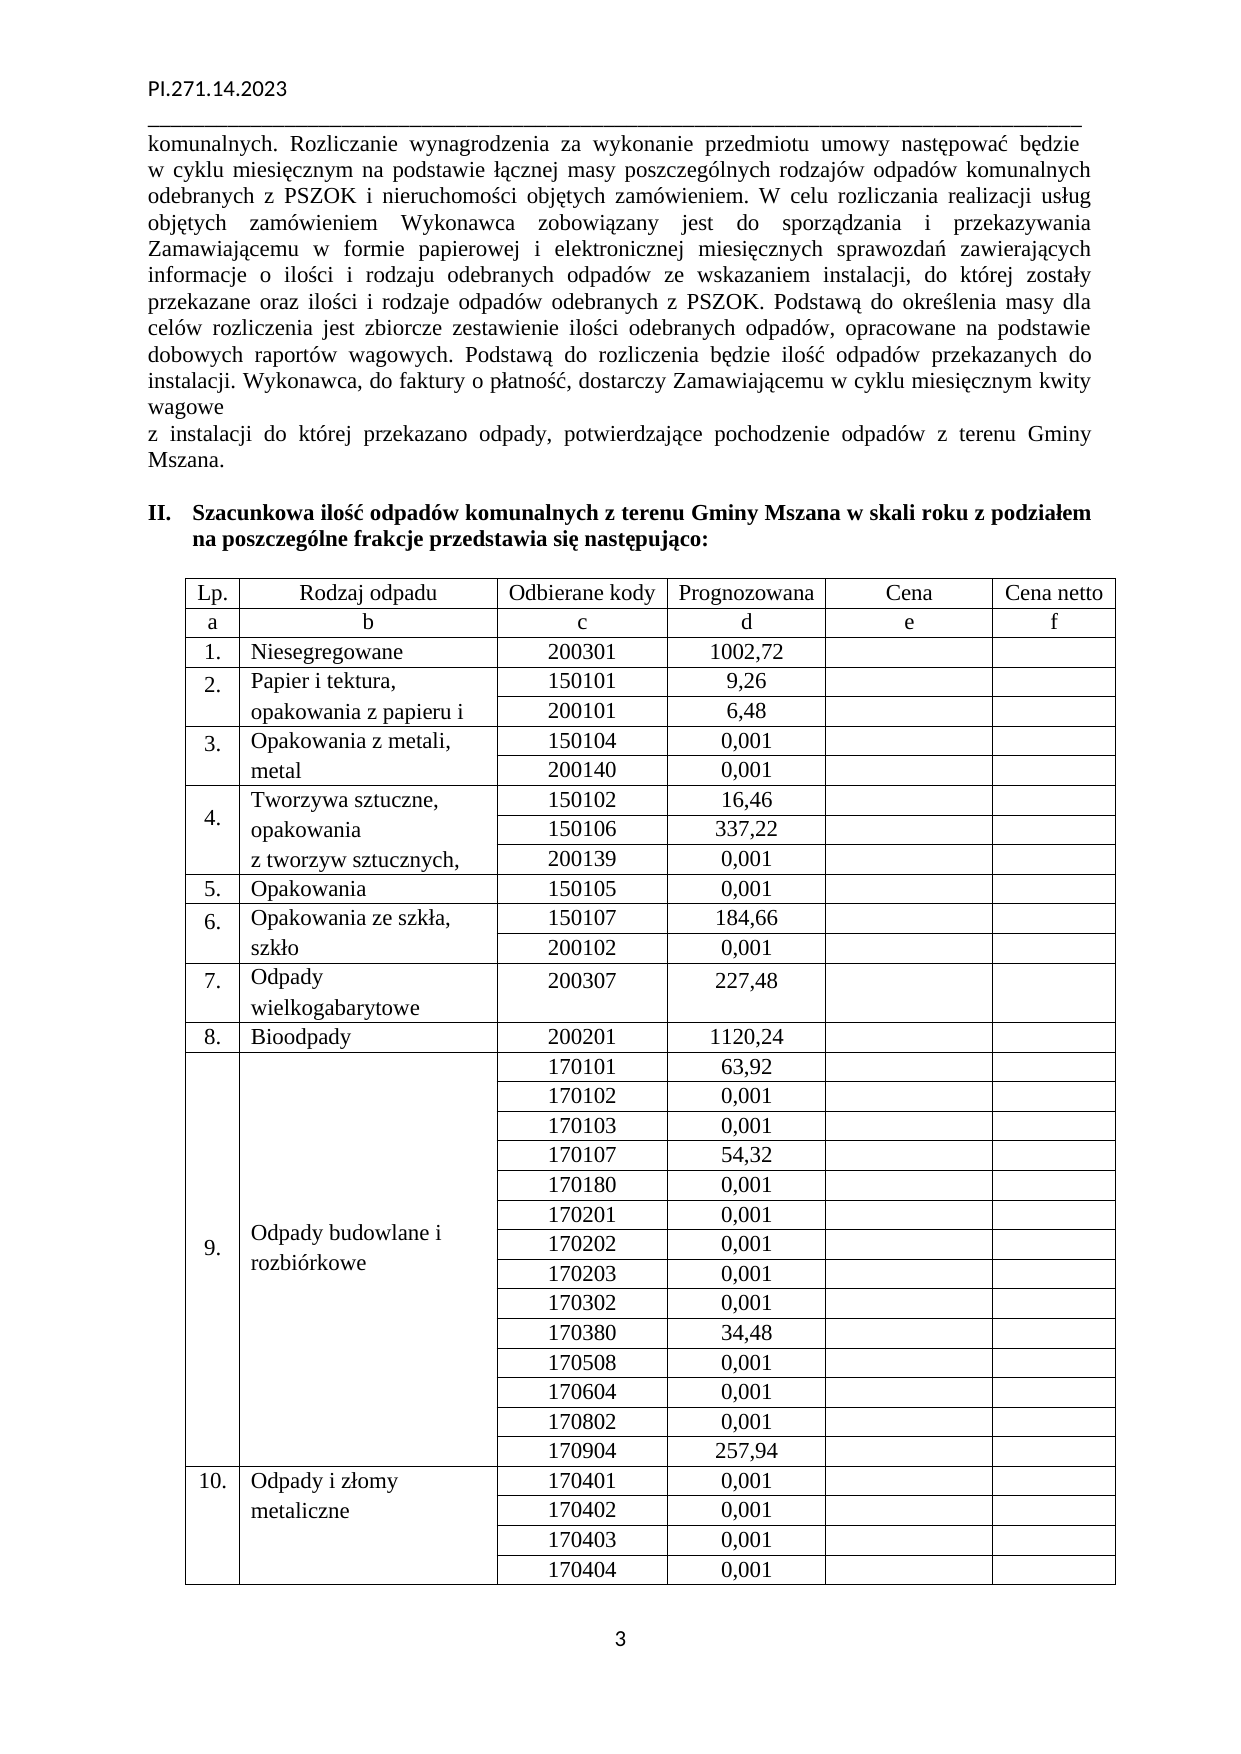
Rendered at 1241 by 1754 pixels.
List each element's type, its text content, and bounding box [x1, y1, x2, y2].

table_cell [993, 1082, 1115, 1111]
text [148, 130, 1093, 472]
table_cell 184,66 [668, 904, 825, 933]
table_cell Opakowania ze szkła, szkło [240, 904, 497, 962]
table_cell [826, 845, 992, 874]
table_cell [993, 1141, 1115, 1170]
table_cell 0,001 [668, 1408, 825, 1436]
table_cell [993, 727, 1115, 755]
table_cell 0,001 [668, 1349, 825, 1377]
table_cell [993, 786, 1115, 814]
table_cell [993, 638, 1115, 667]
table_cell [993, 875, 1115, 903]
table_cell [993, 1201, 1115, 1229]
table_cell [993, 1349, 1115, 1377]
table_cell [993, 1260, 1115, 1288]
table_cell 6. [186, 904, 239, 962]
table_cell [826, 727, 992, 755]
table_cell 170102 [498, 1082, 667, 1111]
table_cell 257,94 [668, 1437, 825, 1466]
table_cell 170403 [498, 1526, 667, 1554]
table_cell 9. [186, 1053, 239, 1466]
table_cell 170604 [498, 1378, 667, 1407]
table_cell 170904 [498, 1437, 667, 1466]
table_cell b [240, 609, 497, 637]
table_cell [826, 1378, 992, 1407]
table_cell 0,001 [668, 875, 825, 903]
table_cell [993, 697, 1115, 726]
table_cell 200139 [498, 845, 667, 874]
table_cell [826, 756, 992, 785]
table_cell 0,001 [668, 1289, 825, 1318]
table_cell 170103 [498, 1112, 667, 1140]
table_cell 0,001 [668, 934, 825, 962]
table_cell [993, 1467, 1115, 1495]
table_cell f [993, 609, 1115, 637]
table_cell [993, 1526, 1115, 1554]
table_cell 150101 [498, 668, 667, 696]
table_cell 0,001 [668, 1112, 825, 1140]
table_cell [826, 638, 992, 667]
table_cell 0,001 [668, 1378, 825, 1407]
table_cell 200102 [498, 934, 667, 962]
table_cell 0,001 [668, 845, 825, 874]
table_cell 10. [186, 1467, 239, 1584]
table_cell [826, 1260, 992, 1288]
table_cell [826, 875, 992, 903]
table_cell Odpady wielkogabarytowe [240, 964, 497, 1022]
table_cell [826, 1201, 992, 1229]
table_cell 0,001 [668, 1526, 825, 1554]
table_cell [993, 1556, 1115, 1584]
table_cell 170203 [498, 1260, 667, 1288]
table_cell [826, 786, 992, 814]
table_cell 3. [186, 727, 239, 785]
table_cell [826, 964, 992, 1022]
table_cell Opakowania z metali, metal [240, 727, 497, 785]
table_cell 150102 150102 [498, 786, 667, 814]
table_cell [993, 1171, 1115, 1199]
table_header Rodzaj odpadu [240, 579, 497, 607]
table_header Cena jednostkowa netto w PLN za 1 [Mg] [826, 579, 992, 607]
table_cell 8. [186, 1023, 239, 1052]
table_header Odbierane kody odpadów [498, 579, 667, 607]
table_cell Odpady i złomy metaliczne [240, 1467, 497, 1584]
table_cell [826, 1467, 992, 1495]
table_cell 0,001 [668, 1496, 825, 1525]
table_cell 1120,24 [668, 1023, 825, 1052]
table_cell Odpady budowlane i rozbiórkowe [240, 1053, 497, 1466]
table_cell 170302 [498, 1289, 667, 1318]
table_cell Niesegregowane (zmieszane) odpady komunalne [240, 638, 497, 667]
table_header Cena netto PLN [993, 579, 1115, 607]
table_cell [993, 1496, 1115, 1525]
table_cell 2. [186, 668, 239, 726]
table_cell 170802 [498, 1408, 667, 1436]
table_cell [826, 1437, 992, 1466]
table_cell 0,001 [668, 1556, 825, 1584]
table_cell 227,48 [668, 964, 825, 1022]
table_cell [993, 1319, 1115, 1347]
table_cell 150104 [498, 727, 667, 755]
table_cell a [186, 609, 239, 637]
list Szacunkowa ilość odpadów komunalnych z terenu Gminy Mszana w skali roku z podziałem na poszczególne frakcje przedstawia się następująco: [148, 499, 1093, 551]
table_cell 0,001 [668, 1260, 825, 1288]
table_cell [993, 816, 1115, 844]
table_cell [826, 697, 992, 726]
table_cell 170107 [498, 1141, 667, 1170]
table_cell [993, 964, 1115, 1022]
table_cell 170202 [498, 1230, 667, 1259]
table_cell [826, 1349, 992, 1377]
table_cell [993, 1289, 1115, 1318]
table_cell 16,46 [668, 786, 825, 814]
table_cell 5. [186, 875, 239, 903]
table_cell [826, 934, 992, 962]
table_cell 1. [186, 638, 239, 667]
table_cell 170201 [498, 1201, 667, 1229]
table_cell [826, 1556, 992, 1584]
table_cell [993, 756, 1115, 785]
table_cell 0,001 [668, 1171, 825, 1199]
table_cell [993, 1112, 1115, 1140]
table_cell d [668, 609, 825, 637]
table_cell [826, 1023, 992, 1052]
table_cell 54,32 [668, 1141, 825, 1170]
table_cell 170402 [498, 1496, 667, 1525]
table_cell 170380 [498, 1319, 667, 1347]
table_cell [993, 668, 1115, 696]
table_cell 1002,72 [668, 638, 825, 667]
table_cell [993, 934, 1115, 962]
table_cell 200307 [498, 964, 667, 1022]
table_cell [826, 816, 992, 844]
table_cell 150107 [498, 904, 667, 933]
table_cell 200140 [498, 756, 667, 785]
table_cell [826, 904, 992, 933]
table_cell [826, 1289, 992, 1318]
table_cell [826, 1082, 992, 1111]
table_cell 63,92 [668, 1053, 825, 1081]
table_cell 200301 [498, 638, 667, 667]
table_cell 337,22 [668, 816, 825, 844]
table_cell 200101 [498, 697, 667, 726]
table_cell 150105 [498, 875, 667, 903]
table_cell [826, 1496, 992, 1525]
table_cell [993, 1437, 1115, 1466]
table_cell [826, 1112, 992, 1140]
table_cell 170101 [498, 1053, 667, 1081]
table_cell Bioodpady [240, 1023, 497, 1052]
table_cell 170508 [498, 1349, 667, 1377]
table_cell [993, 1230, 1115, 1259]
table_cell 4. [186, 786, 239, 874]
table_cell c [498, 609, 667, 637]
table_cell [826, 1141, 992, 1170]
table_header Lp. [186, 579, 239, 607]
table_cell Tworzywa sztuczne, opakowania z tworzyw sztucznych, zmieszane odpady opakowaniowe [240, 786, 497, 874]
table_cell 7. [186, 964, 239, 1022]
table_cell Opakowania wielomateriałowe [240, 875, 497, 903]
table_cell [826, 1053, 992, 1081]
table_cell Papier i tektura, opakowania z papieru i tektury [240, 668, 497, 726]
table_cell 0,001 [668, 727, 825, 755]
table_cell 0,001 [668, 756, 825, 785]
table_cell 6,48 [668, 697, 825, 726]
table_cell 170180 [498, 1171, 667, 1199]
table_cell 0,001 [668, 1467, 825, 1495]
table_cell [993, 845, 1115, 874]
table_cell [993, 1023, 1115, 1052]
table_cell 0,001 [668, 1201, 825, 1229]
table_cell [826, 1526, 992, 1554]
table_cell [826, 1408, 992, 1436]
table_cell 200201 [498, 1023, 667, 1052]
table_cell 34,48 [668, 1319, 825, 1347]
table_cell 170401 [498, 1467, 667, 1495]
table_cell [993, 904, 1115, 933]
table_cell 170404 [498, 1556, 667, 1584]
table_header Prognozowana masa odpadów w ciągu trwania umowy[Mg] [668, 579, 825, 607]
table_cell [826, 1319, 992, 1347]
table_cell 0,001 [668, 1082, 825, 1111]
table_cell [826, 1171, 992, 1199]
table_cell [993, 1053, 1115, 1081]
table_cell 150106 [498, 816, 667, 844]
table_cell [826, 668, 992, 696]
table_cell [993, 1408, 1115, 1436]
table_cell [993, 1378, 1115, 1407]
table_cell 9,26 [668, 668, 825, 696]
table_cell [826, 1230, 992, 1259]
table_cell e [826, 609, 992, 637]
table_cell 0,001 [668, 1230, 825, 1259]
